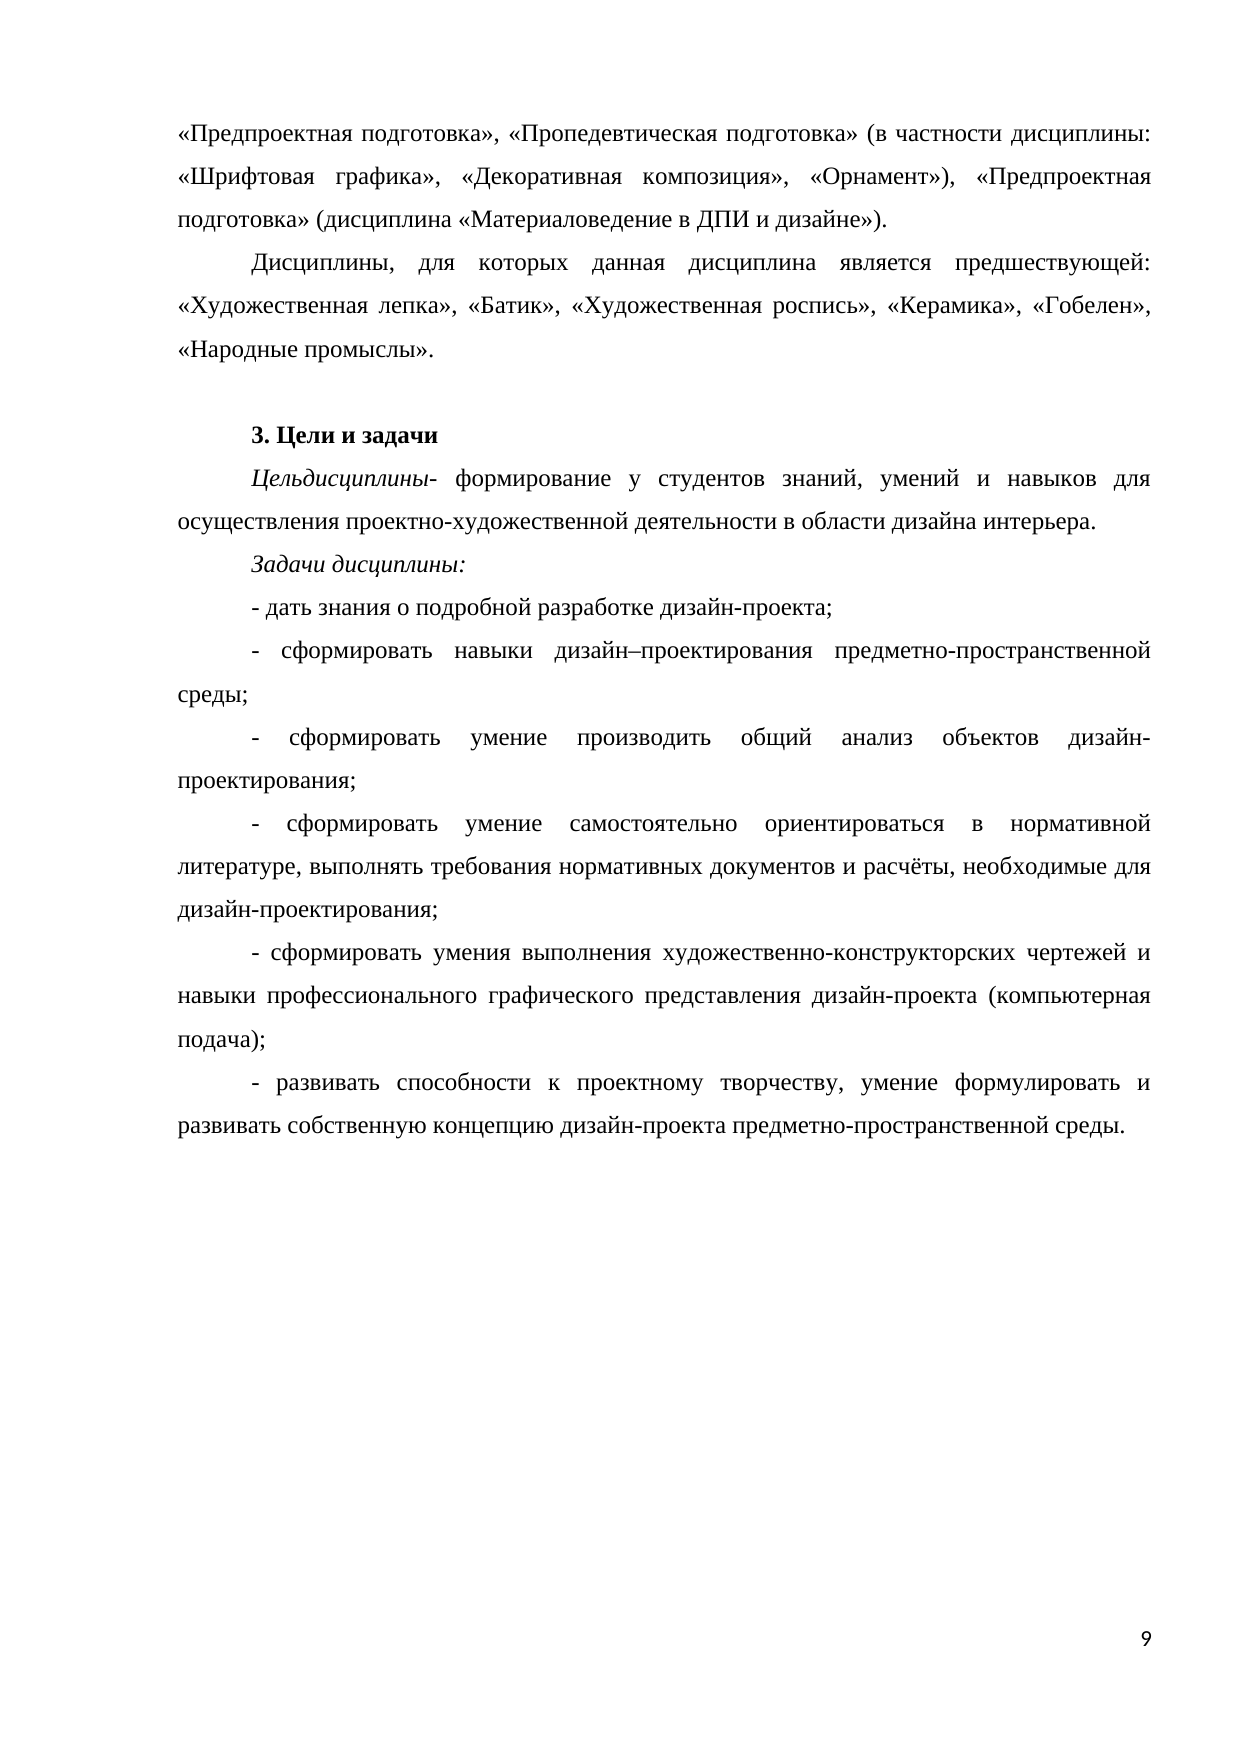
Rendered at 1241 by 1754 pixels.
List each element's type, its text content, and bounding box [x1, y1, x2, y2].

text Дисциплины, для которых данная дисциплина является предшествующей: «Художественная лепка», «Батик», «Художественная роспись», «Керамика», «Гобелен», «Народные промыслы». [177, 247, 1152, 362]
text «Предпроектная подготовка», «Пропедевтическая подготовка» (в частности дисциплины: «Шрифтовая графика», «Декоративная композиция», «Орнамент»), «Предпроектная подготовка» (дисциплина «Материаловедение в ДПИ и дизайне»). [177, 118, 1152, 233]
text - сформировать навыки дизайн–проектирования предметно-пространственной среды; [177, 636, 1152, 707]
text - дать знания о подробной разработке дизайн-проекта; [177, 592, 1152, 621]
text 3. Цели и задачи [177, 420, 1152, 449]
text - сформировать умения выполнения художественно-конструкторских чертежей и навыки профессионального графического представления дизайн-проекта (компьютерная подача); [177, 937, 1152, 1052]
text - сформировать умение производить общий анализ объектов дизайн-проектирования; [177, 722, 1152, 794]
text - развивать способности к проектному творчеству, умение формулировать и развивать собственную концепцию дизайн-проекта предметно-пространственной среды. [177, 1067, 1152, 1139]
text - сформировать умение самостоятельно ориентироваться в нормативной литературе, выполнять требования нормативных документов и расчёты, необходимые для дизайн-проектирования; [177, 808, 1152, 923]
text Цельдисциплины- формирование у студентов знаний, умений и навыков для осуществления проектно-художественной деятельности в области дизайна интерьера. [177, 463, 1152, 535]
text Задачи дисциплины: [177, 549, 1152, 578]
